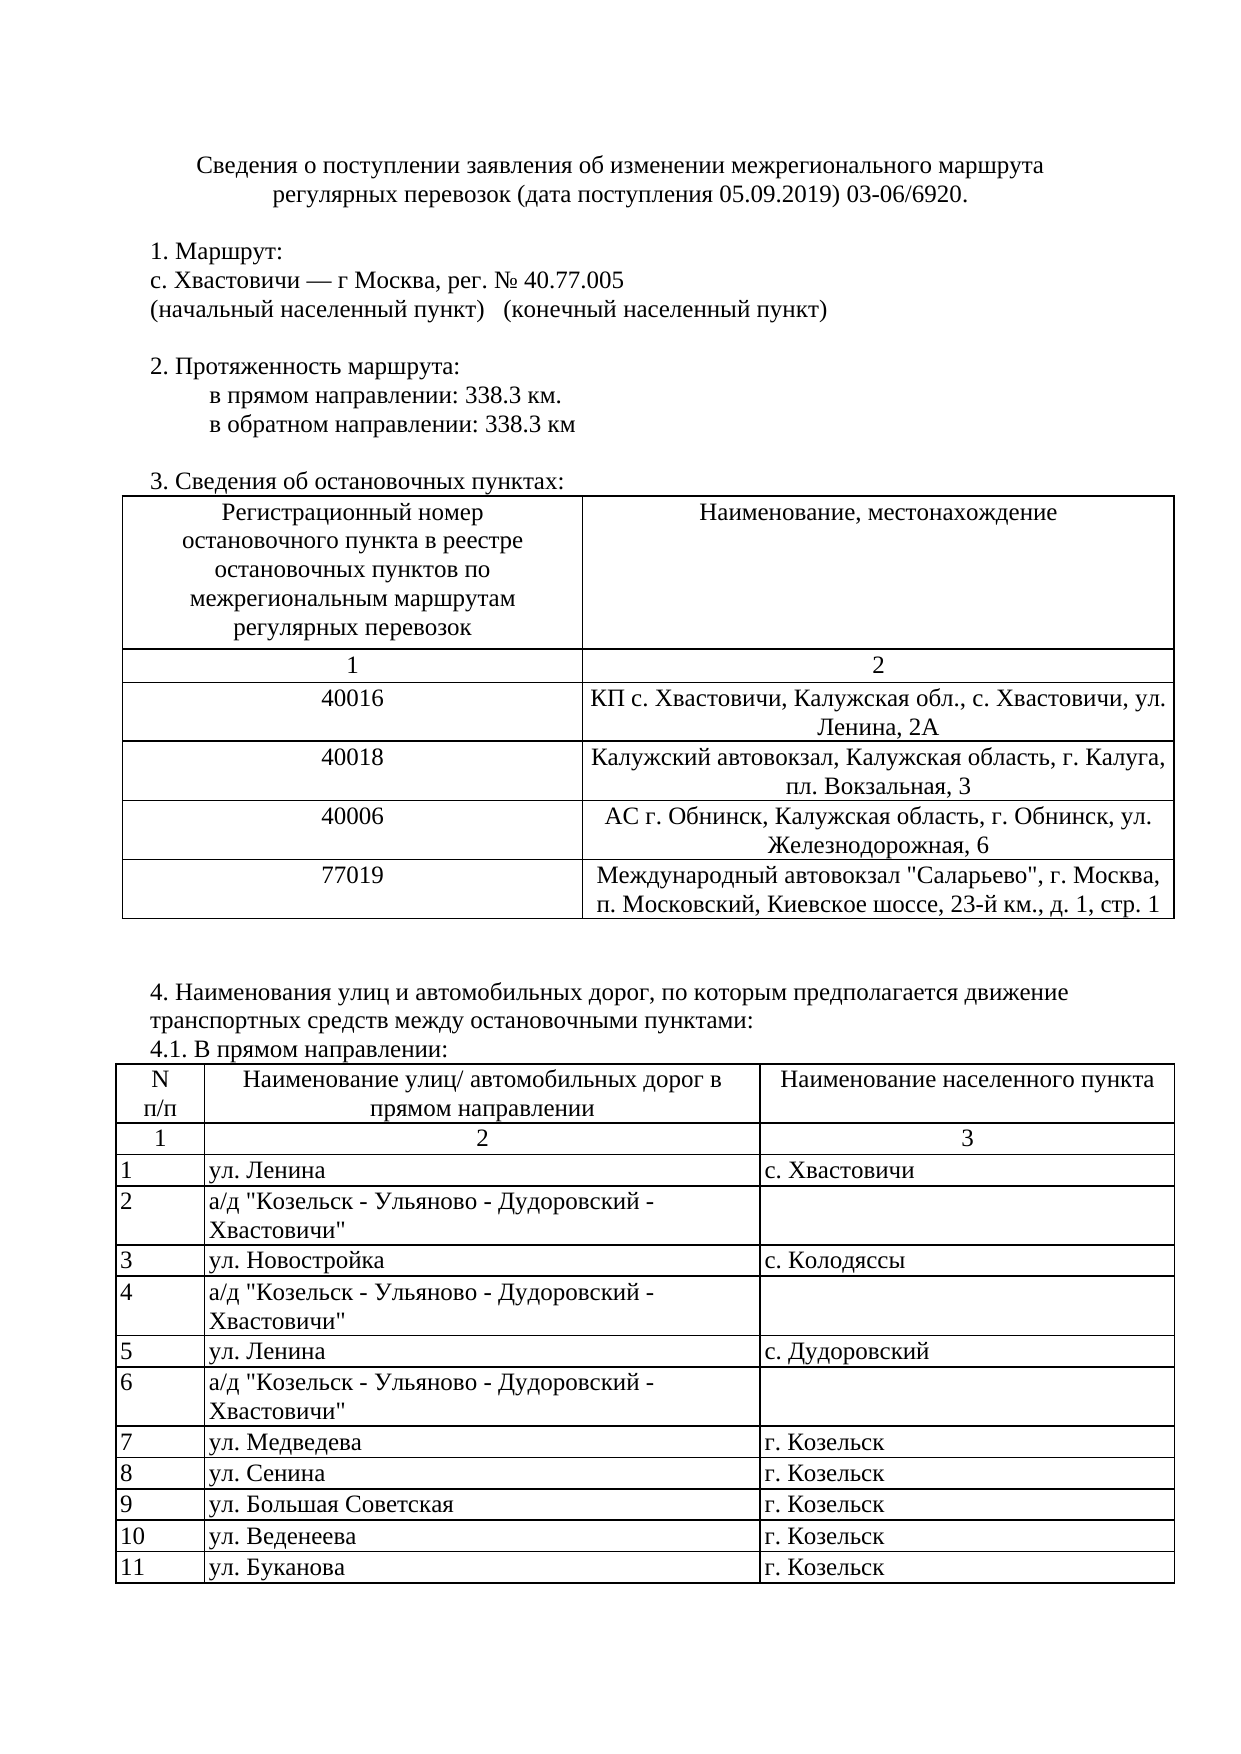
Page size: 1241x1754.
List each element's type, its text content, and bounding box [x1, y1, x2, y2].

table_cell ул. Медведева [205, 1427, 759, 1456]
text Сведения о поступлении заявления об изменении межрегионального маршрута регулярных перевозок (дата поступления 05.09.2019) 03-06/6920. [150, 150, 1090, 207]
table_cell Калужский автовокзал, Калужская область, г. Калуга, пл. Вокзальная, 3 [583, 742, 1173, 799]
text 1. Маршрут: [150, 236, 1090, 265]
text 4.1. В прямом направлении: [150, 1034, 1090, 1063]
text 3. Сведения об остановочных пунктах: [150, 466, 1090, 495]
text 2. Протяженность маршрута: [150, 351, 1090, 380]
table_cell 3 [761, 1124, 1174, 1153]
table_cell с. Колодяссы [761, 1246, 1174, 1275]
table_cell 40018 [123, 742, 582, 799]
table_cell ул. Ленина [205, 1155, 759, 1185]
table_cell 7 [117, 1427, 204, 1456]
table_cell 1 [117, 1124, 204, 1153]
table_cell 5 [117, 1336, 204, 1366]
table_cell 2 [583, 650, 1173, 681]
table_cell 11 [117, 1552, 204, 1582]
table_cell ул. Веденеева [205, 1521, 759, 1551]
table_cell 6 [117, 1368, 204, 1425]
table_cell [761, 1368, 1174, 1425]
table_cell г. Козельск [761, 1521, 1174, 1551]
table_cell ул. Сенина [205, 1458, 759, 1488]
table_header Наименование улиц/ автомобильных дорог в прямом направлении [205, 1065, 759, 1122]
table_cell [761, 1187, 1174, 1244]
table_header Регистрационный номер остановочного пункта в реестре остановочных пунктов по межрегиональным маршрутам регулярных перевозок [123, 497, 582, 648]
table_cell АС г. Обнинск, Калужская область, г. Обнинск, ул. Железнодорожная, 6 [583, 801, 1173, 858]
table_cell а/д "Козельск - Ульяново - Дудоровский - Хвастовичи" [205, 1368, 759, 1425]
table_cell ул. Новостройка [205, 1246, 759, 1275]
table_cell а/д "Козельск - Ульяново - Дудоровский - Хвастовичи" [205, 1277, 759, 1334]
table_cell ул. Большая Советская [205, 1490, 759, 1519]
table_cell с. Хвастовичи [761, 1155, 1174, 1185]
table_cell с. Дудоровский [761, 1336, 1174, 1366]
table_cell КП с. Хвастовичи, Калужская обл., с. Хвастовичи, ул. Ленина, 2А [583, 683, 1173, 740]
table_cell 9 [117, 1490, 204, 1519]
table_cell ул. Буканова [205, 1552, 759, 1582]
table_header Наименование населенного пункта [761, 1065, 1174, 1122]
text в обратном направлении: 338.3 км [150, 409, 1090, 437]
table_cell 40006 [123, 801, 582, 858]
table_cell г. Козельск [761, 1427, 1174, 1456]
table_cell Международный автовокзал "Саларьево", г. Москва, п. Московский, Киевское шоссе, 23-й км., д. 1, стр. 1 [583, 860, 1173, 918]
table_cell 4 [117, 1277, 204, 1334]
table_cell г. Козельск [761, 1490, 1174, 1519]
text (начальный населенный пункт) (конечный населенный пункт) [150, 294, 1090, 322]
table_header N п/п [117, 1065, 204, 1122]
text 4. Наименования улиц и автомобильных дорог, по которым предполагается движение транспортных средств между остановочными пунктами: [150, 977, 1090, 1034]
table_cell 3 [117, 1246, 204, 1275]
table_cell 10 [117, 1521, 204, 1551]
table_cell [761, 1277, 1174, 1334]
text с. Хвастовичи — г Москва, рег. № 40.77.005 [150, 265, 1090, 294]
table_cell 40016 [123, 683, 582, 740]
table_cell ул. Ленина [205, 1336, 759, 1366]
table_cell г. Козельск [761, 1458, 1174, 1488]
table_cell 77019 [123, 860, 582, 918]
table_cell г. Козельск [761, 1552, 1174, 1582]
table_cell 8 [117, 1458, 204, 1488]
table_cell 2 [117, 1187, 204, 1244]
table_cell 1 [123, 650, 582, 681]
table_cell 2 [205, 1124, 759, 1153]
text в прямом направлении: 338.3 км. [150, 380, 1090, 409]
table_cell а/д "Козельск - Ульяново - Дудоровский - Хвастовичи" [205, 1187, 759, 1244]
table_cell 1 [117, 1155, 204, 1185]
table_header Наименование, местонахождение [583, 497, 1173, 648]
